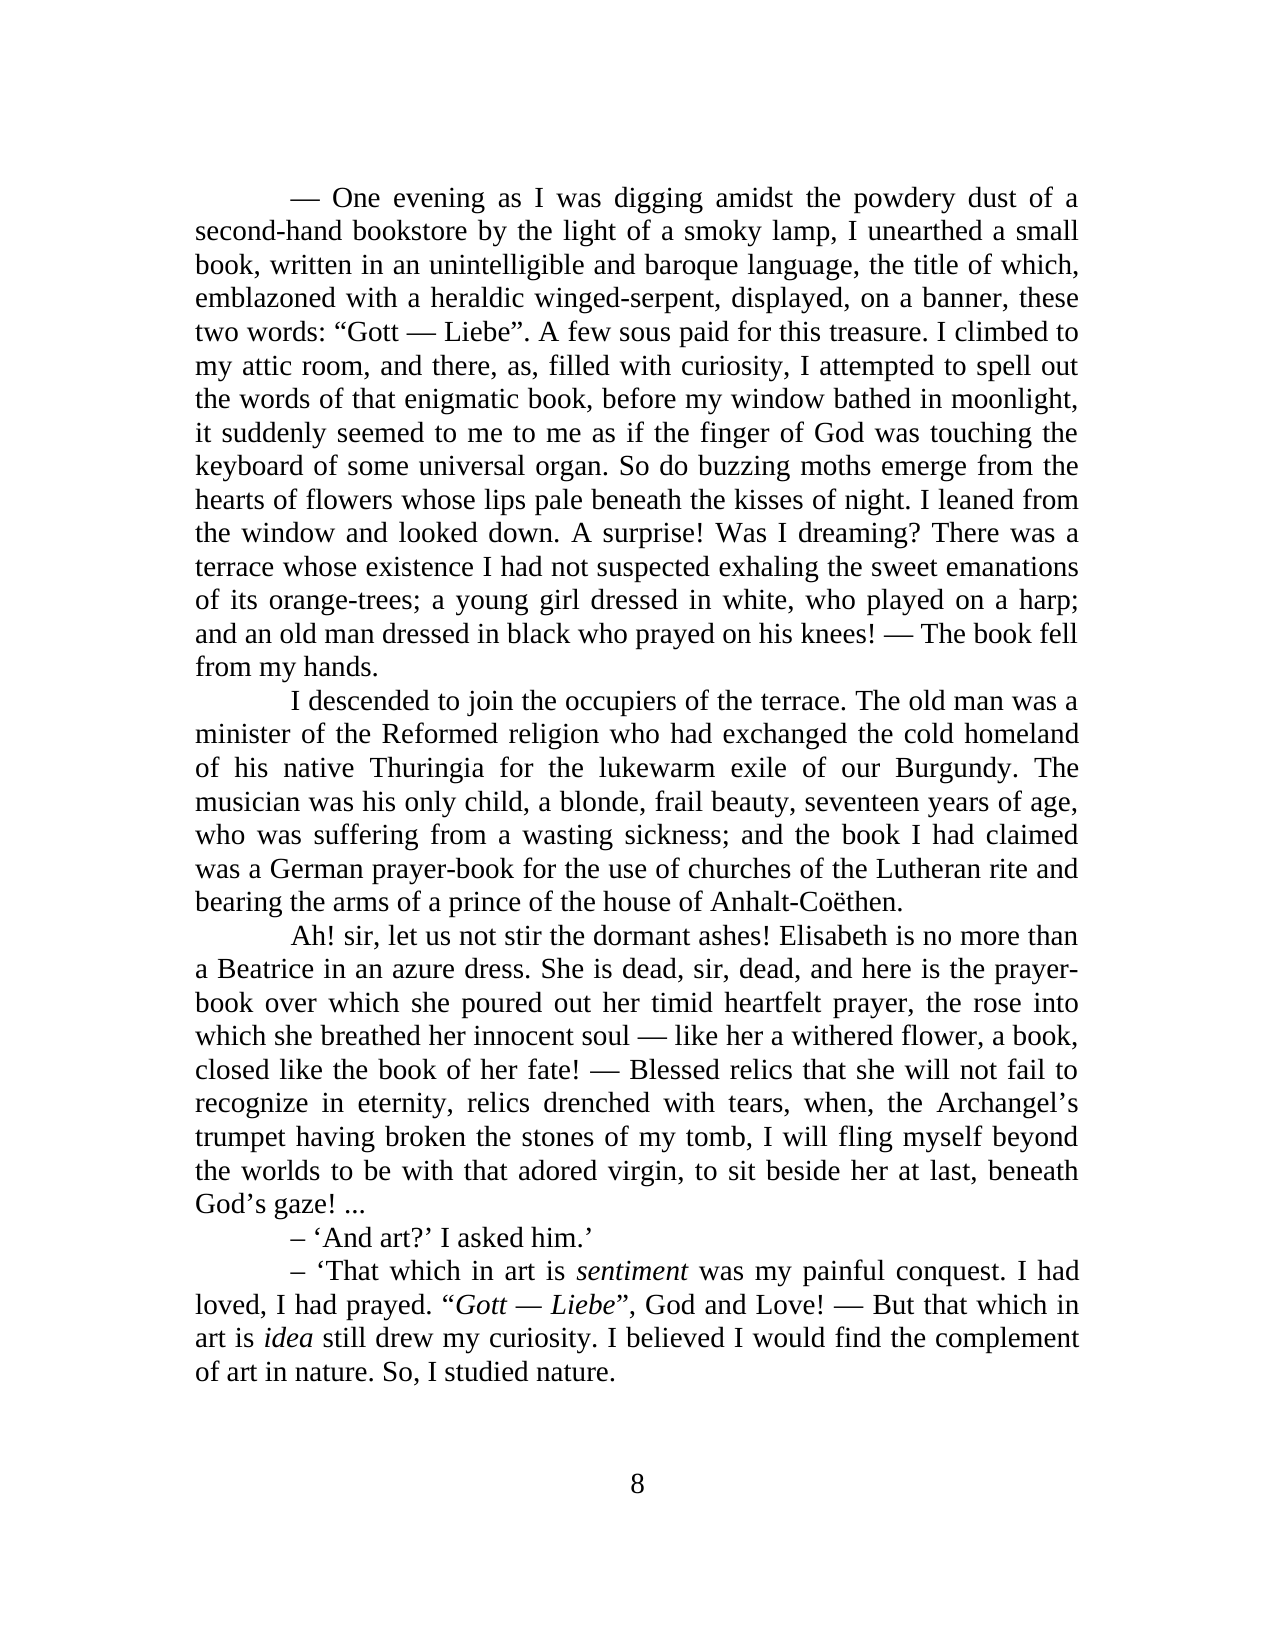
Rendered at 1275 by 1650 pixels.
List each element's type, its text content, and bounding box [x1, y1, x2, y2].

text I descended to join the occupiers of the terrace. The old man was a minister of the Reformed religion who had exchanged the cold homeland of his native Thuringia for the lukewarm exile of our Burgundy. The musician was his only child, a blonde, frail beauty, seventeen years of age, who was suffering from a wasting sickness; and the book I had claimed was a German prayer-book for the use of churches of the Lutheran rite and bearing the arms of a prince of the house of Anhalt-Coëthen. [195, 683, 1080, 918]
text Ah! sir, let us not stir the dormant ashes! Elisabeth is no more than a Beatrice in an azure dress. She is dead, sir, dead, and here is the prayer-book over which she poured out her timid heartfelt prayer, the rose into which she breathed her innocent soul — like her a withered flower, a book, closed like the book of her fate! — Blessed relics that she will not fail to recognize in eternity, relics drenched with tears, when, the Archangel’s trumpet having broken the stones of my tomb, I will fling myself beyond the worlds to be with that adored virgin, to sit beside her at last, beneath God’s gaze! ... [195, 918, 1080, 1220]
text – ‘And art?’ I asked him.’ [195, 1220, 1080, 1253]
text – ‘That which in art is sentiment was my painful conquest. I had loved, I had prayed. “Gott — Liebe”, God and Love! — But that which in art is idea still drew my curiosity. I believed I would find the complement of art in nature. So, I studied nature. [195, 1253, 1080, 1387]
text — One evening as I was digging amidst the powdery dust of a second-hand bookstore by the light of a smoky lamp, I unearthed a small book, written in an unintelligible and baroque language, the title of which, emblazoned with a heraldic winged-serpent, displayed, on a banner, these two words: “Gott — Liebe”. A few sous paid for this treasure. I climbed to my attic room, and there, as, filled with curiosity, I attempted to spell out the words of that enigmatic book, before my window bathed in moonlight, it suddenly seemed to me to me as if the finger of God was touching the keyboard of some universal organ. So do buzzing moths emerge from the hearts of flowers whose lips pale beneath the kisses of night. I leaned from the window and looked down. A surprise! Was I dreaming? There was a terrace whose existence I had not suspected exhaling the sweet emanations of its orange-trees; a young girl dressed in white, who played on a harp; and an old man dressed in black who prayed on his knees! — The book fell from my hands. [195, 180, 1080, 683]
